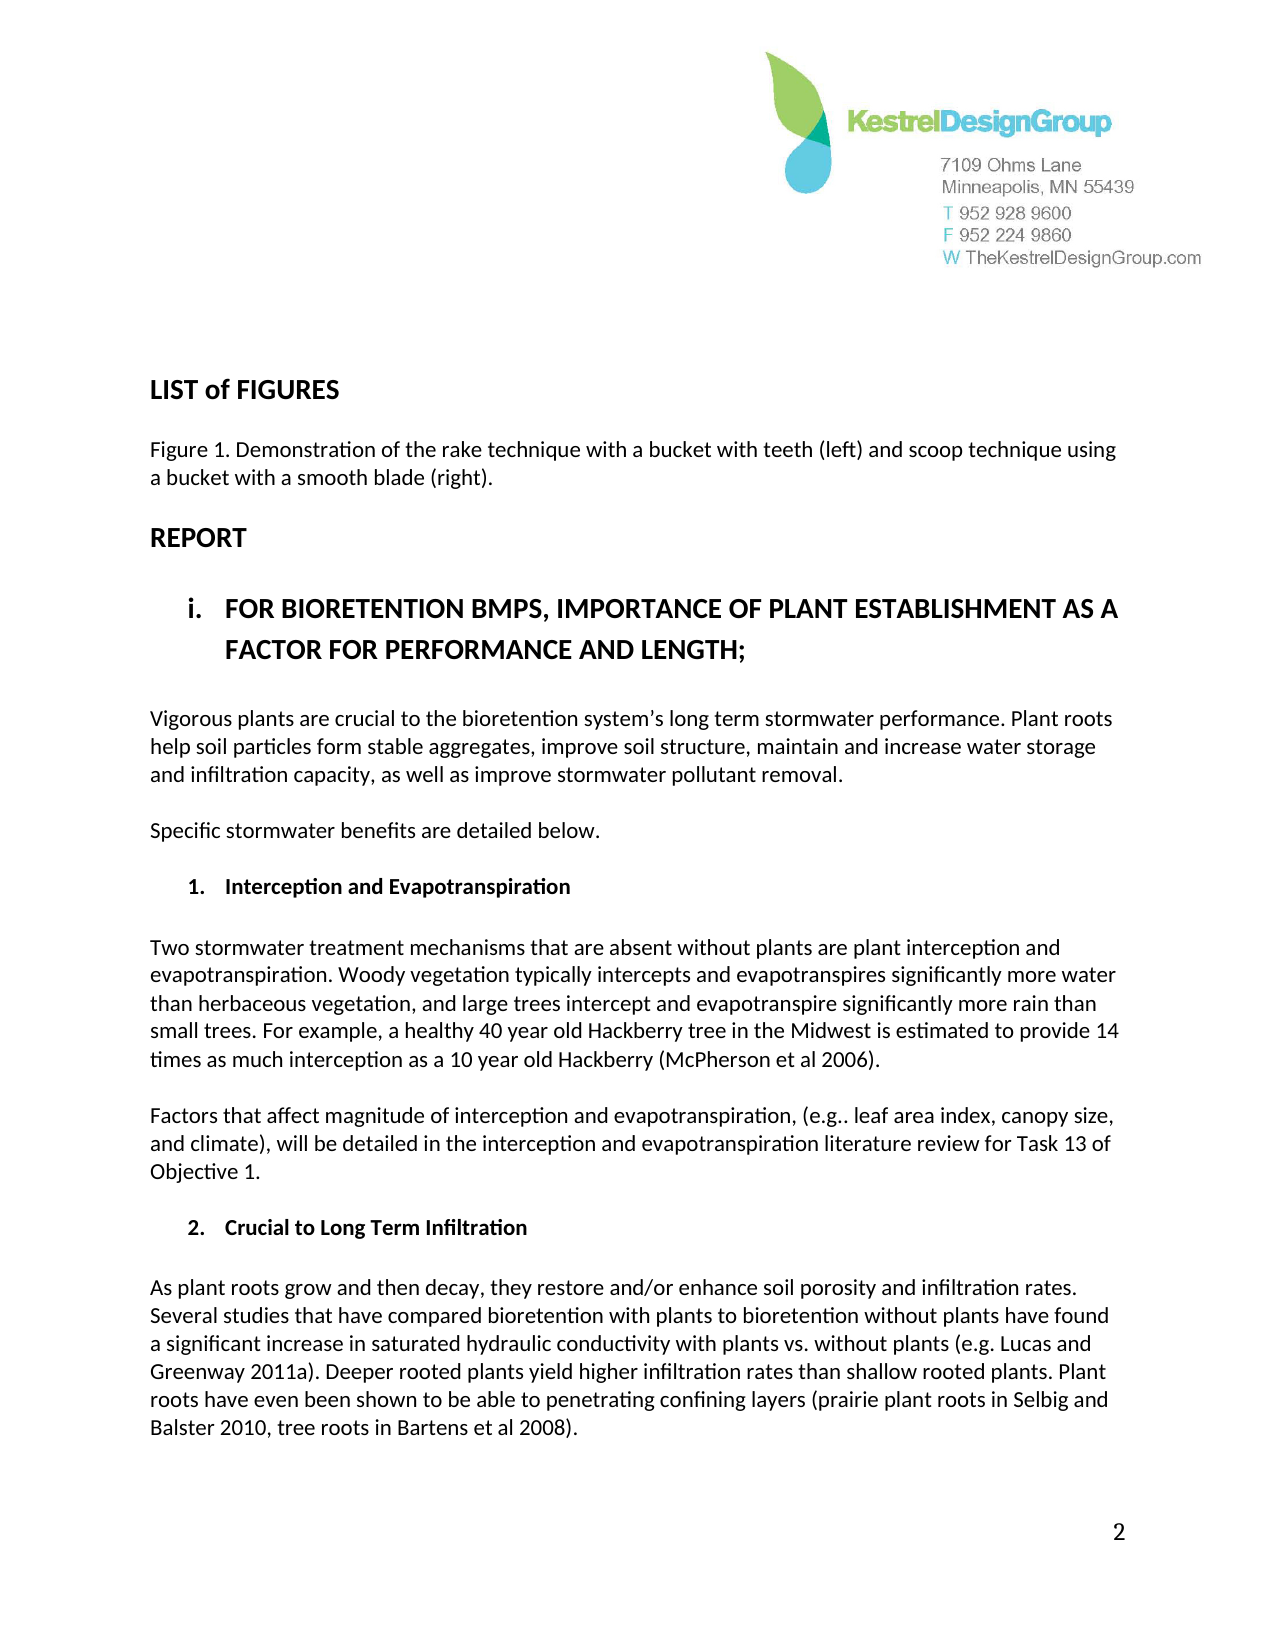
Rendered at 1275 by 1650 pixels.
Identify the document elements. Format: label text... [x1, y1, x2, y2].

text Figure 1. Demonstration of the rake technique with a bucket with teeth (left) and scoop technique using a bucket with a smooth blade (right). [150, 435, 1125, 491]
text LIST of FIGURES [150, 371, 1125, 407]
text Factors that affect magnitude of interception and evapotranspiration, (e.g.. leaf area index, canopy size, and climate), will be detailed in the interception and evapotranspiration literature review for Task 13 of Objective 1. [150, 1101, 1125, 1185]
list FOR BIORETENTION BMPS, IMPORTANCE OF PLANT ESTABLISHMENT AS A FACTOR FOR PERFORMANCE AND LENGTH; [187, 590, 1125, 667]
list Interception and Evapotranspiration [187, 872, 1125, 900]
text REPORT [150, 519, 1125, 554]
text Two stormwater treatment mechanisms that are absent without plants are plant interception and evapotranspiration. Woody vegetation typically intercepts and evapotranspires significantly more water than herbaceous vegetation, and large trees intercept and evapotranspire significantly more rain than small trees. For example, a healthy 40 year old Hackberry tree in the Midwest is estimated to provide 14 times as much interception as a 10 year old Hackberry (McPherson et al 2006). [150, 933, 1125, 1073]
text Vigorous plants are crucial to the bioretention system’s long term stormwater performance. Plant roots help soil particles form stable aggregates, improve soil structure, maintain and increase water storage and infiltration capacity, as well as improve stormwater pollutant removal. [150, 704, 1125, 788]
text As plant roots grow and then decay, they restore and/or enhance soil porosity and infiltration rates. Several studies that have compared bioretention with plants to bioretention without plants have found a significant increase in saturated hydraulic conductivity with plants vs. without plants (e.g. Lucas and Greenway 2011a). Deeper rooted plants yield higher infiltration rates than shallow rooted plants. Plant roots have even been shown to be able to penetrating confining layers (prairie plant roots in Selbig and Balster 2010, tree roots in Bartens et al 2008). [150, 1273, 1125, 1441]
picture [757, 44, 1210, 274]
text Specific stormwater benefits are detailed below. [150, 816, 1125, 844]
list Crucial to Long Term Infiltration [187, 1213, 1125, 1241]
